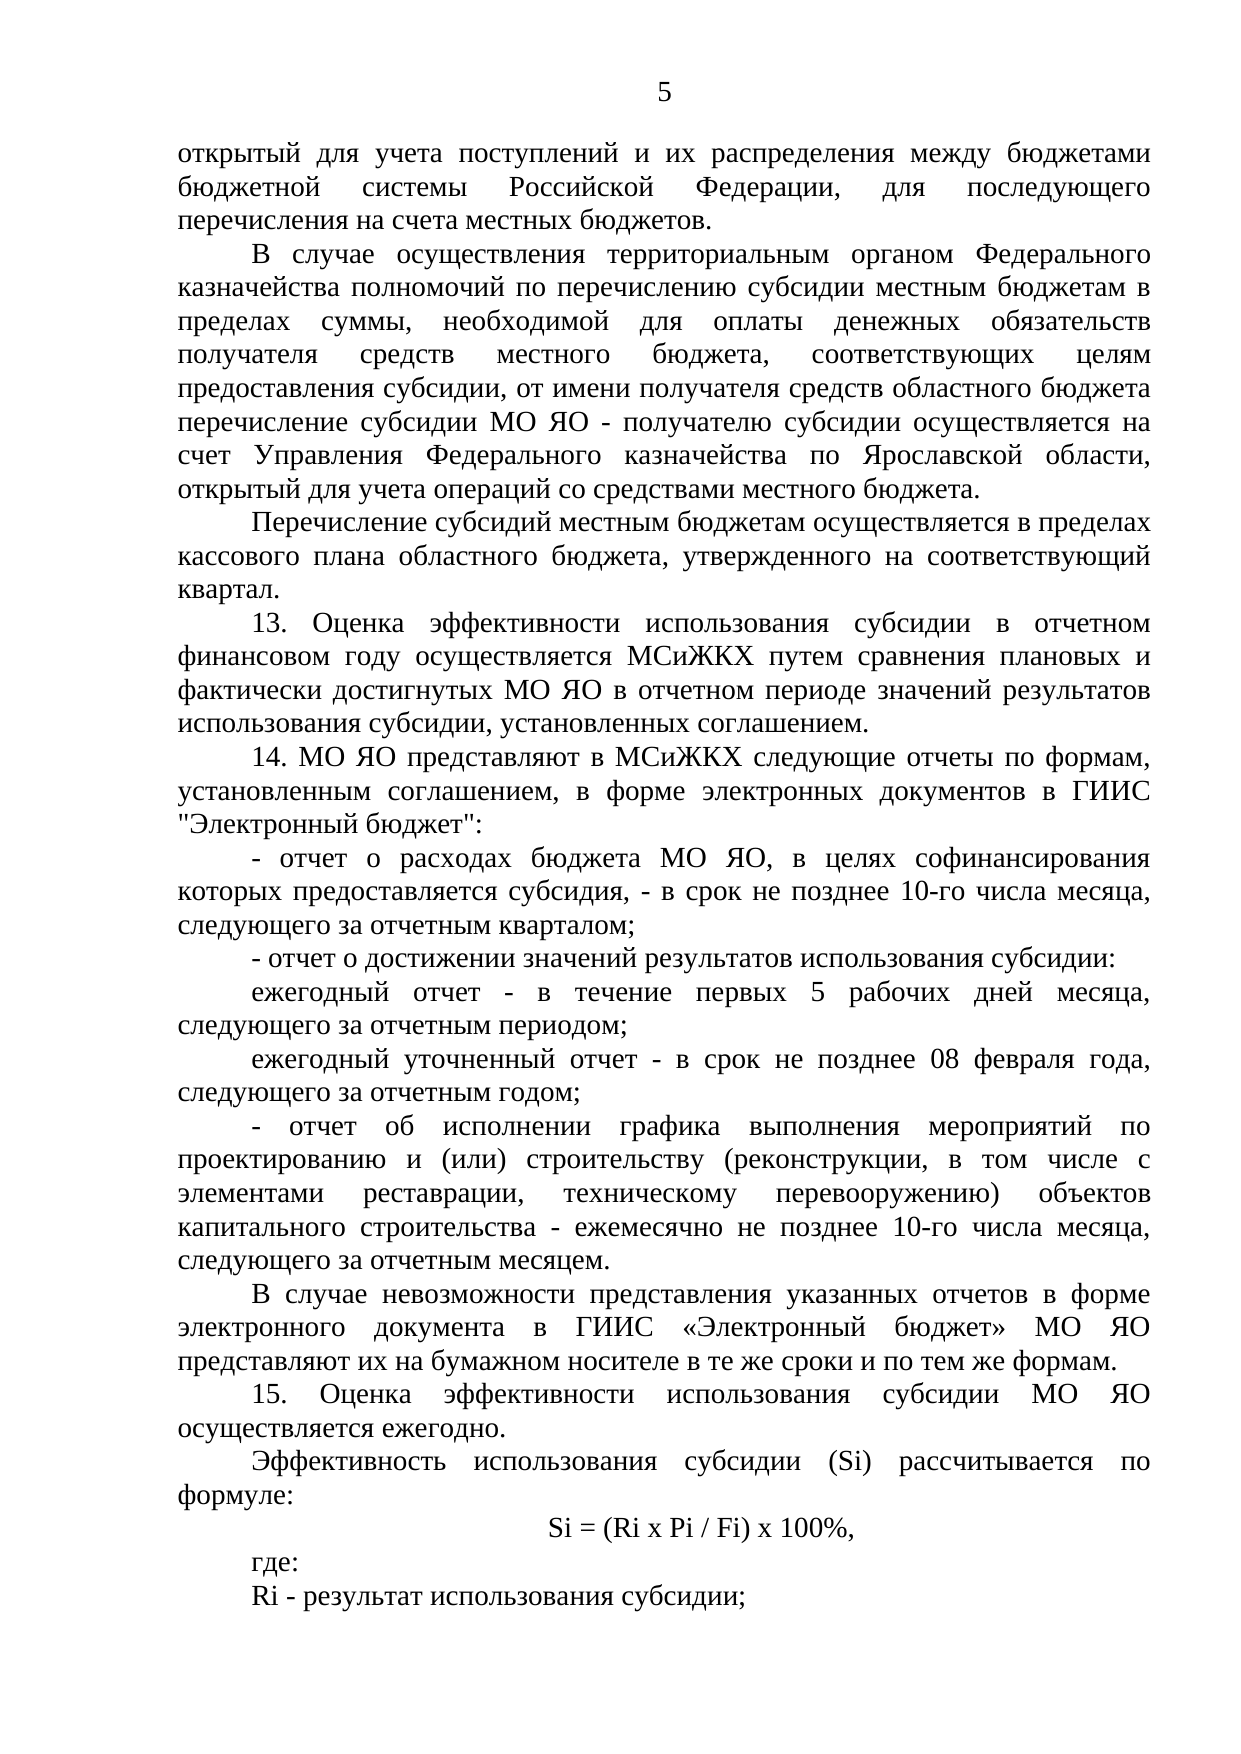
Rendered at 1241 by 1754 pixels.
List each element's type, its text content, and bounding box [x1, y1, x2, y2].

text Ri - результат использования субсидии; [177, 1578, 1152, 1611]
text 14. МО ЯО представляют в МСиЖКХ следующие отчеты по формам, установленным соглашением, в форме электронных документов в ГИИС "Электронный бюджет": [177, 739, 1152, 840]
text В случае невозможности представления указанных отчетов в форме электронного документа в ГИИС «Электронный бюджет» МО ЯО представляют их на бумажном носителе в те же сроки и по тем же формам. [177, 1276, 1152, 1376]
text Перечисление субсидий местным бюджетам осуществляется в пределах кассового плана областного бюджета, утвержденного на соответствующий квартал. [177, 504, 1152, 605]
text 15. Оценка эффективности использования субсидии МО ЯО осуществляется ежегодно. [177, 1376, 1152, 1443]
text - отчет об исполнении графика выполнения мероприятий по проектированию и (или) строительству (реконструкции, в том числе с элементами реставрации, техническому перевооружению) объектов капитального строительства - ежемесячно не позднее 10-го числа месяца, следующего за отчетным месяцем. [177, 1108, 1152, 1276]
text ежегодный отчет - в течение первых 5 рабочих дней месяца, следующего за отчетным периодом; [177, 974, 1152, 1041]
text - отчет о достижении значений результатов использования субсидии: [177, 940, 1152, 974]
text где: [177, 1544, 1152, 1578]
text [177, 135, 1152, 236]
text - отчет о расходах бюджета МО ЯО, в целях софинансирования которых предоставляется субсидия, - в срок не позднее 10-го числа месяца, следующего за отчетным кварталом; [177, 840, 1152, 940]
text Si = (Ri x Pi / Fi) x 100%, [177, 1511, 1152, 1544]
text Эффективность использования субсидии (Si) рассчитывается по формуле: [177, 1443, 1152, 1511]
text В случае осуществления территориальным органом Федерального казначейства полномочий по перечислению субсидии местным бюджетам в пределах суммы, необходимой для оплаты денежных обязательств получателя средств местного бюджета, соответствующих целям предоставления субсидии, от имени получателя средств областного бюджета перечисление субсидии МО ЯО - получателю субсидии осуществляется на счет Управления Федерального казначейства по Ярославской области, открытый для учета операций со средствами местного бюджета. [177, 236, 1152, 504]
text ежегодный уточненный отчет - в срок не позднее 08 февраля года, следующего за отчетным годом; [177, 1041, 1152, 1108]
text 13. Оценка эффективности использования субсидии в отчетном финансовом году осуществляется МСиЖКХ путем сравнения плановых и фактически достигнутых МО ЯО в отчетном периоде значений результатов использования субсидии, установленных соглашением. [177, 605, 1152, 739]
